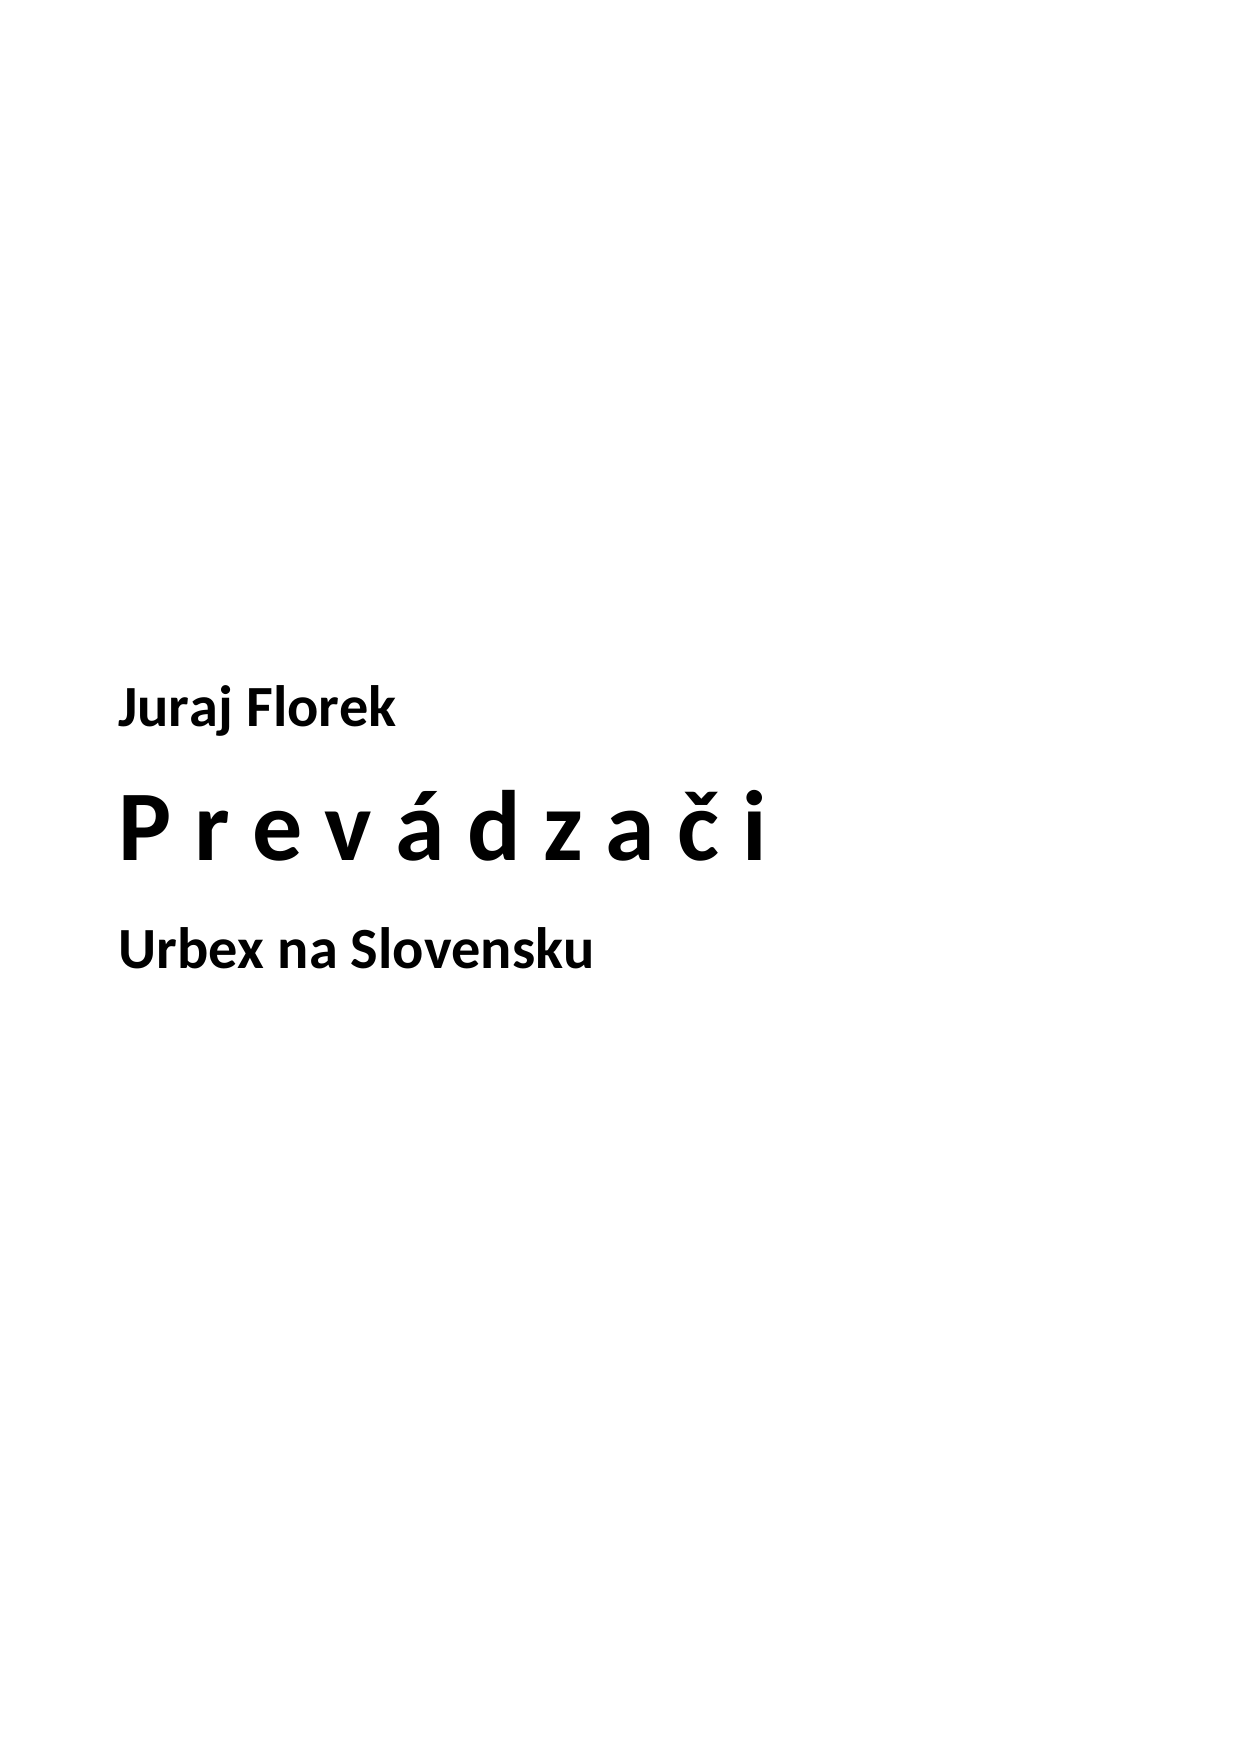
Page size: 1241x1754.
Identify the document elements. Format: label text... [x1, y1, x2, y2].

text Urbex na Slovensku [118, 912, 1122, 983]
text Juraj Florek [118, 670, 1122, 741]
text P r e v á d z a č i [118, 764, 1122, 886]
